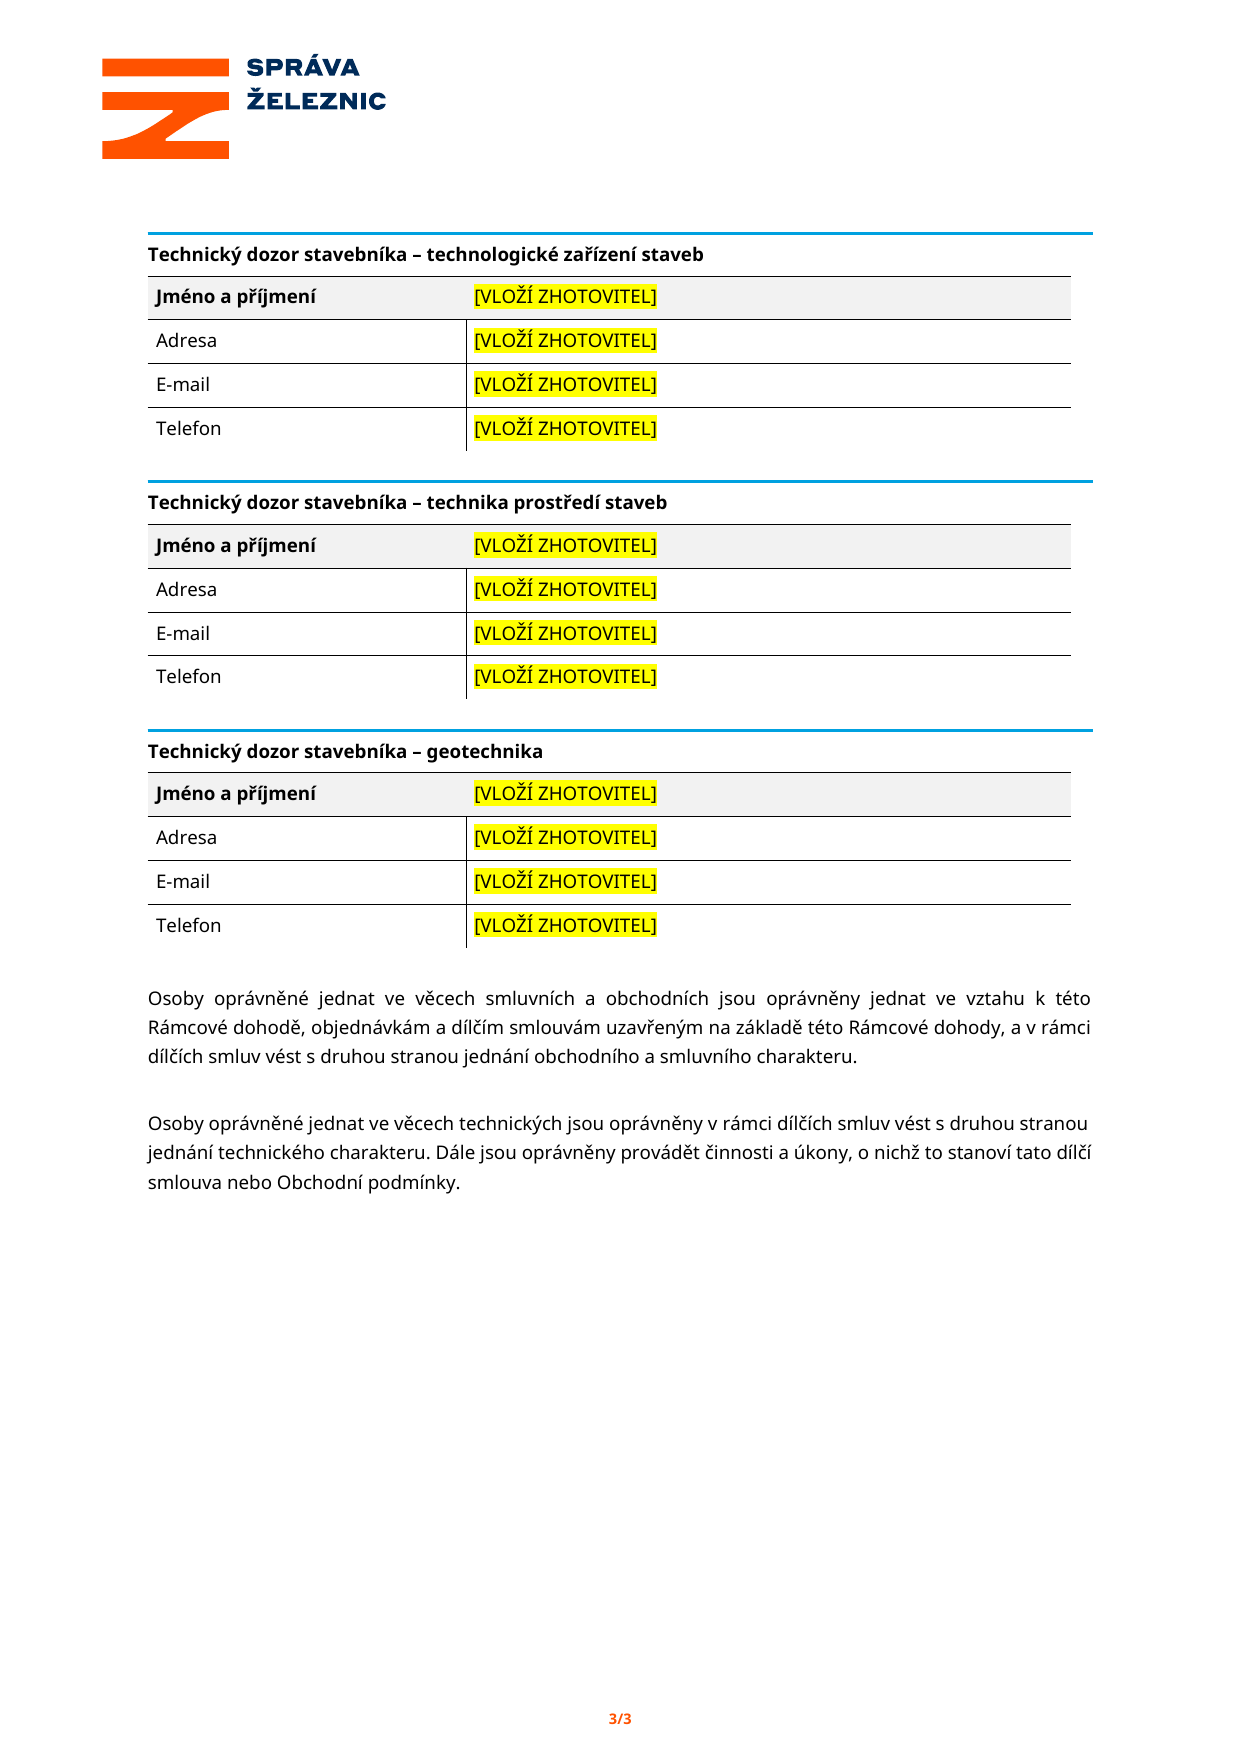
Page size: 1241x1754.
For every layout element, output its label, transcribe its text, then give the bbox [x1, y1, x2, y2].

table_cell Telefon [148, 905, 466, 948]
table_header [VLOŽÍ ZHOTOVITEL] [466, 773, 1071, 816]
table_header Jméno a příjmení [148, 525, 466, 568]
table_cell [VLOŽÍ ZHOTOVITEL] [467, 613, 1071, 655]
table_cell [VLOŽÍ ZHOTOVITEL] [467, 861, 1071, 904]
table_cell Adresa [148, 569, 466, 612]
table_cell [VLOŽÍ ZHOTOVITEL] [467, 817, 1071, 860]
text Osoby oprávněné jednat ve věcech technických jsou oprávněny v rámci dílčích smluv vést s druhou stranou jednání technického charakteru. Dále jsou oprávněny provádět činnosti a úkony, o nichž to stanoví tato dílčí smlouva nebo Obchodní podmínky. [148, 1110, 1093, 1194]
table_cell Adresa [148, 320, 466, 363]
text Technický dozor stavebníka – technika prostředí staveb [148, 483, 1093, 515]
table_cell [VLOŽÍ ZHOTOVITEL] [467, 656, 1071, 699]
table_cell Telefon [148, 408, 466, 451]
table_header [VLOŽÍ ZHOTOVITEL] [466, 277, 1071, 319]
table_cell [VLOŽÍ ZHOTOVITEL] [467, 320, 1071, 363]
table_cell [VLOŽÍ ZHOTOVITEL] [467, 905, 1071, 948]
table_cell [VLOŽÍ ZHOTOVITEL] [467, 408, 1071, 451]
table_header [VLOŽÍ ZHOTOVITEL] [466, 525, 1071, 568]
table_header Jméno a příjmení [148, 277, 466, 319]
text Osoby oprávněné jednat ve věcech smluvních a obchodních jsou oprávněny jednat ve vztahu k této Rámcové dohodě, objednávkám a dílčím smlouvám uzavřeným na základě této Rámcové dohody, a v rámci dílčích smluv vést s druhou stranou jednání obchodního a smluvního charakteru. [148, 985, 1093, 1069]
text Technický dozor stavebníka – geotechnika [148, 732, 1093, 763]
table_cell E-mail [148, 861, 466, 904]
table_cell E-mail [148, 613, 466, 655]
text Technický dozor stavebníka – technologické zařízení staveb [148, 235, 1093, 267]
table_cell E-mail [148, 364, 466, 407]
table_cell Adresa [148, 817, 466, 860]
table_cell [VLOŽÍ ZHOTOVITEL] [467, 569, 1071, 612]
table_cell Telefon [148, 656, 466, 699]
table_cell [VLOŽÍ ZHOTOVITEL] [467, 364, 1071, 407]
table_header Jméno a příjmení [148, 773, 466, 816]
